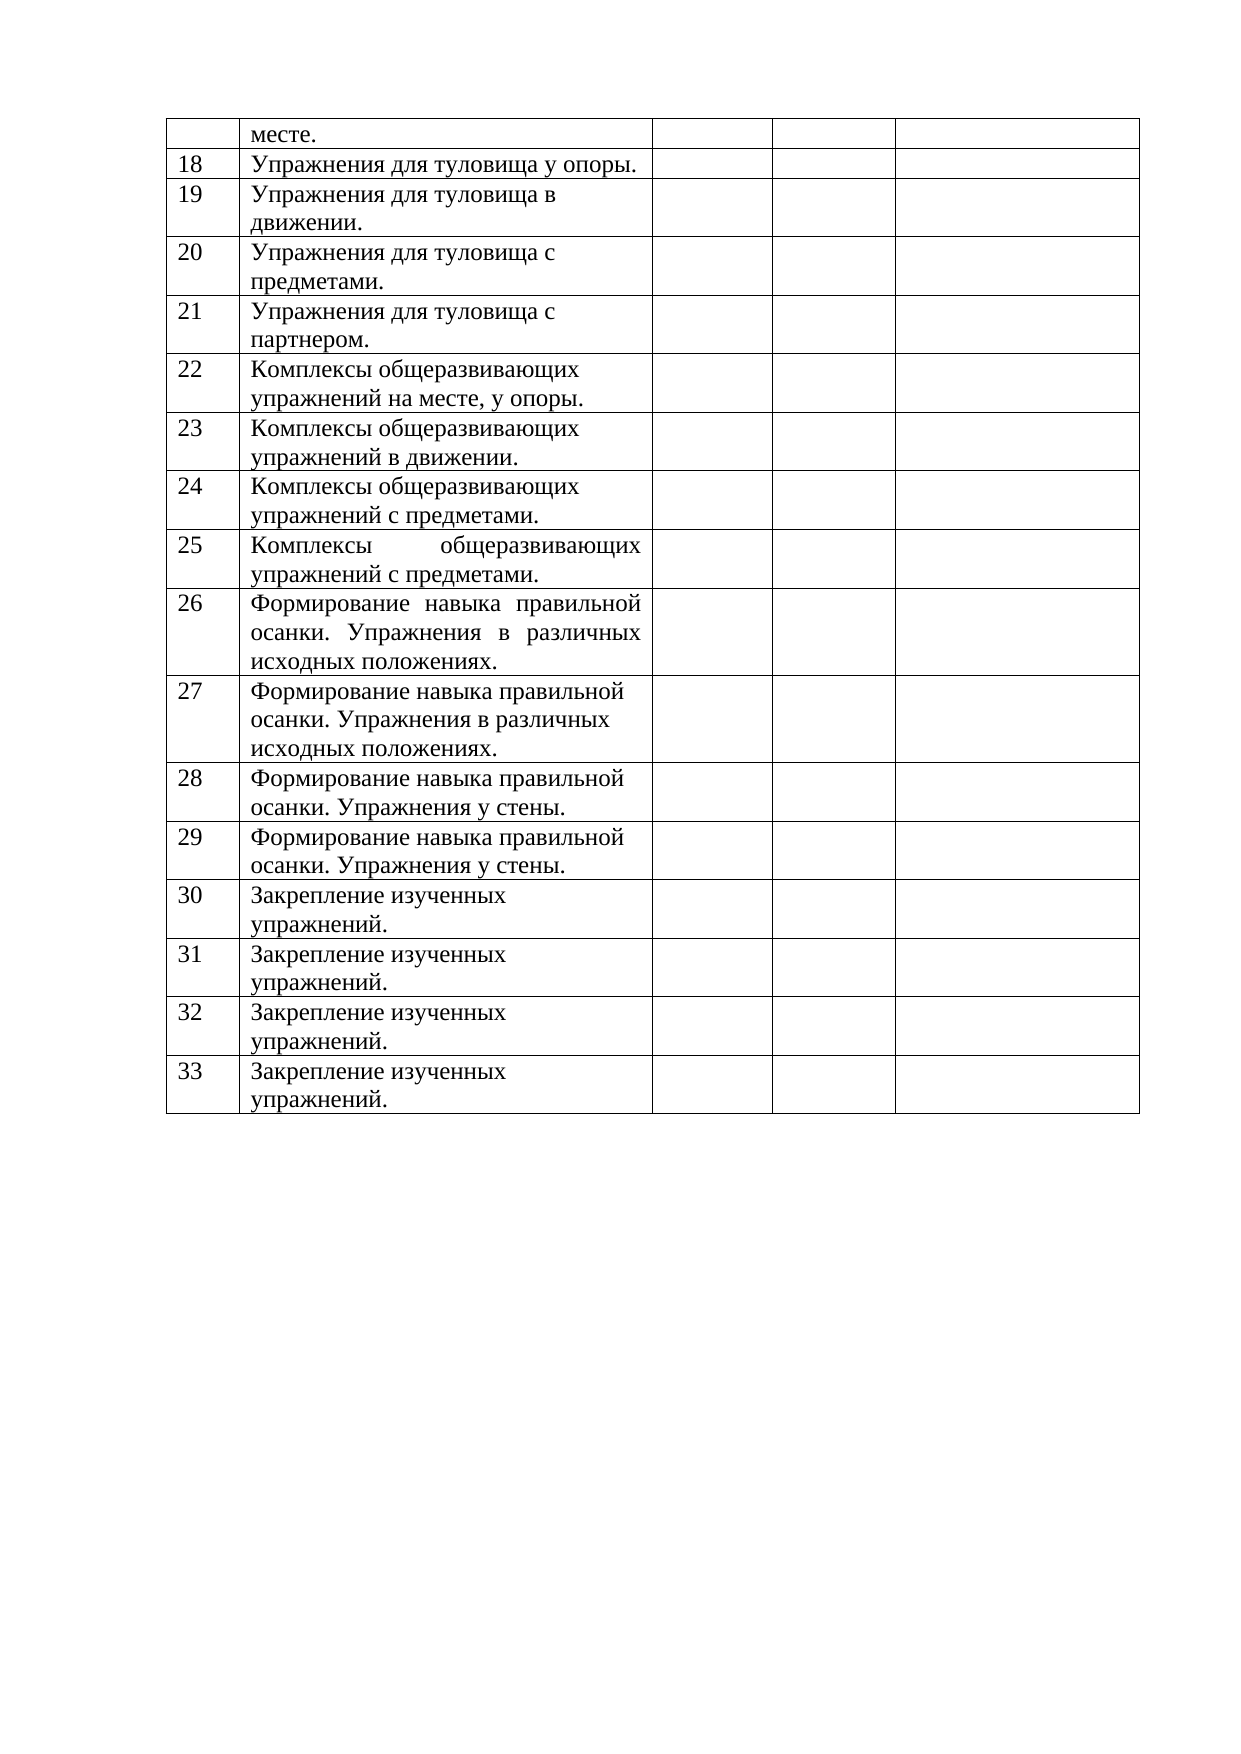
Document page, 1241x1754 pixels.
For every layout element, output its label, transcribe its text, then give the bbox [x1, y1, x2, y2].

table_cell [896, 676, 1139, 762]
table_cell [773, 530, 895, 587]
table_cell 33 [167, 1056, 239, 1113]
table_cell Упражнения для туловища с партнером. [240, 296, 652, 353]
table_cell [240, 119, 652, 148]
table_cell [653, 530, 772, 587]
table_cell 19 [167, 179, 239, 236]
table_cell [773, 471, 895, 529]
table_cell Закрепление изученных упражнений. [240, 939, 652, 996]
table_cell [896, 822, 1139, 879]
table_cell Формирование навыка правильной осанки. Упражнения у стены. [240, 822, 652, 879]
table_cell [773, 939, 895, 996]
table_cell [896, 296, 1139, 353]
table_cell 22 [167, 354, 239, 412]
table_cell [773, 880, 895, 938]
table_cell [653, 471, 772, 529]
table_cell [653, 880, 772, 938]
table_cell [773, 149, 895, 178]
table_cell Упражнения для туловища в движении. [240, 179, 652, 236]
table_cell 18 [167, 149, 239, 178]
table_cell [773, 589, 895, 675]
table_cell 30 [167, 880, 239, 938]
table_cell Комплексы общеразвивающих упражнений с предметами. [240, 471, 652, 529]
table_cell Формирование навыка правильной осанки. Упражнения у стены. [240, 763, 652, 821]
table_cell [773, 676, 895, 762]
table_cell 21 [167, 296, 239, 353]
table_cell Закрепление изученных упражнений. [240, 1056, 652, 1113]
table_cell 23 [167, 413, 239, 470]
table_cell [773, 119, 895, 148]
table_cell 32 [167, 997, 239, 1055]
table_cell 24 [167, 471, 239, 529]
table_cell [653, 354, 772, 412]
table_cell Комплексы общеразвивающих упражнений с предметами. [240, 530, 652, 587]
table_cell [653, 237, 772, 295]
table_cell [896, 354, 1139, 412]
table_cell [896, 589, 1139, 675]
table_cell [653, 997, 772, 1055]
table_cell [653, 589, 772, 675]
table_cell [896, 880, 1139, 938]
table_cell [896, 997, 1139, 1055]
table_cell 31 [167, 939, 239, 996]
table_cell [896, 1056, 1139, 1113]
table_cell [653, 296, 772, 353]
table_cell [896, 179, 1139, 236]
table_cell [773, 1056, 895, 1113]
table_cell Комплексы общеразвивающих упражнений на месте, у опоры. [240, 354, 652, 412]
table_cell [773, 997, 895, 1055]
table_cell [653, 413, 772, 470]
table_cell Комплексы общеразвивающих упражнений в движении. [240, 413, 652, 470]
table_cell 17 [167, 119, 239, 148]
table_cell [653, 1056, 772, 1113]
table_cell Формирование навыка правильной осанки. Упражнения в различных исходных положениях. [240, 589, 652, 675]
table_cell [653, 149, 772, 178]
table_cell 28 [167, 763, 239, 821]
table_cell [773, 237, 895, 295]
table_cell Закрепление изученных упражнений. [240, 880, 652, 938]
table_cell [896, 763, 1139, 821]
table_cell [896, 149, 1139, 178]
table_cell [653, 119, 772, 148]
table_cell [896, 471, 1139, 529]
table_cell [773, 354, 895, 412]
table_cell [896, 530, 1139, 587]
table_cell [773, 179, 895, 236]
table_cell [896, 413, 1139, 470]
table_cell [653, 822, 772, 879]
table_cell Упражнения для туловища с предметами. [240, 237, 652, 295]
table_cell 27 [167, 676, 239, 762]
table_cell 20 [167, 237, 239, 295]
table_cell 26 [167, 589, 239, 675]
table_cell [773, 296, 895, 353]
table_cell Формирование навыка правильной осанки. Упражнения в различных исходных положениях. [240, 676, 652, 762]
table_cell [896, 939, 1139, 996]
table_cell Закрепление изученных упражнений. [240, 997, 652, 1055]
table_cell [896, 237, 1139, 295]
table_cell Упражнения для туловища у опоры. [240, 149, 652, 178]
table_cell [773, 413, 895, 470]
table_cell [653, 763, 772, 821]
table_cell [896, 119, 1139, 148]
table_cell 29 [167, 822, 239, 879]
table_cell [653, 939, 772, 996]
table_cell [653, 676, 772, 762]
table_cell [773, 763, 895, 821]
table_cell [653, 179, 772, 236]
table_cell 25 [167, 530, 239, 587]
table_cell [773, 822, 895, 879]
